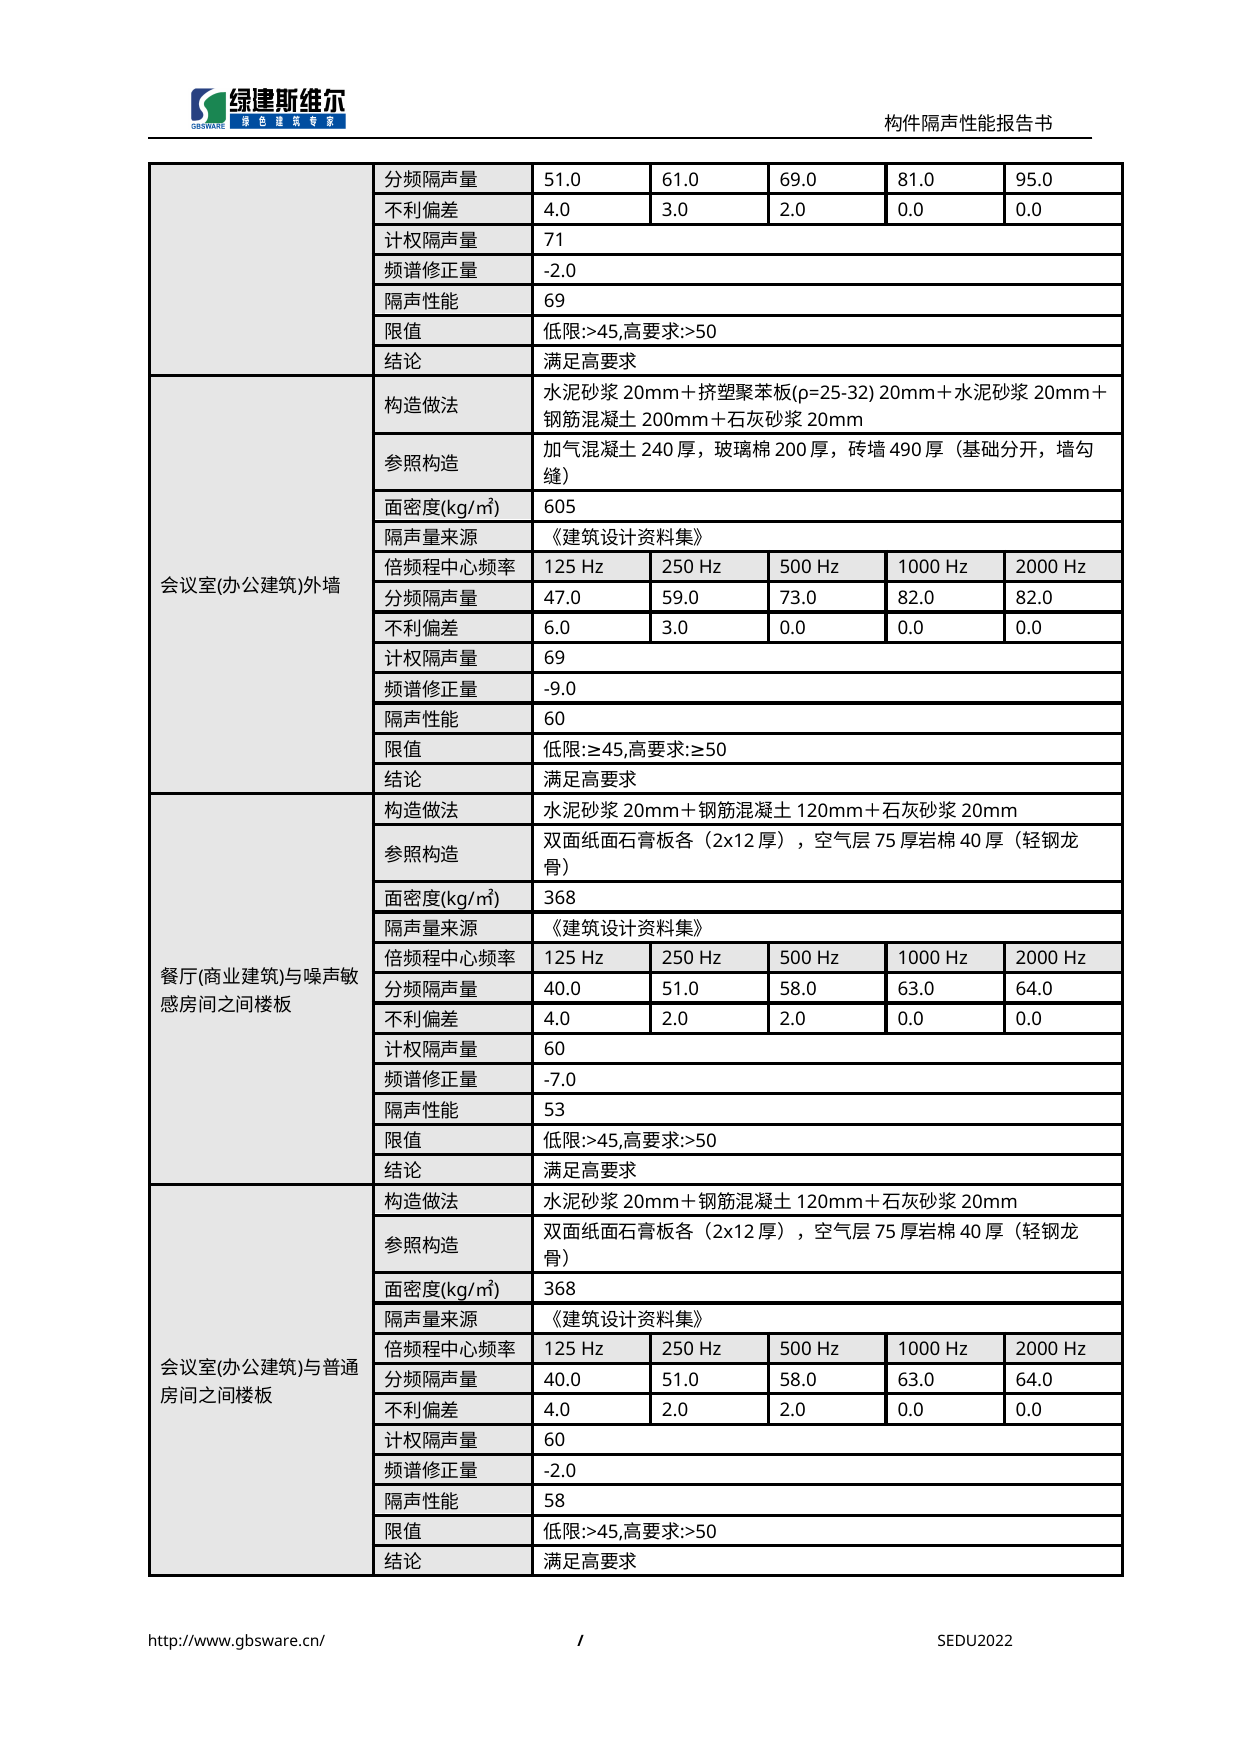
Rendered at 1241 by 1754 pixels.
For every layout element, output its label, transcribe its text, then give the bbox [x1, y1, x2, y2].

table_cell 0.0 [1006, 1395, 1121, 1423]
table_cell 60 [534, 1426, 1121, 1453]
table_cell 4.0 [534, 1395, 649, 1423]
table_cell 倍频程中心频率 [375, 1335, 531, 1362]
table_cell 73.0 [770, 583, 884, 610]
table_cell 82.0 [1006, 583, 1121, 610]
table_cell 分频隔声量 [375, 165, 531, 192]
table_cell 隔声量来源 [375, 523, 531, 550]
table_cell 71 [534, 226, 1121, 253]
table_cell 2.0 [770, 195, 884, 223]
table_cell 58.0 [770, 974, 884, 1001]
table_cell 1000 Hz [888, 553, 1003, 580]
table_cell 2.0 [770, 1005, 884, 1032]
table_cell 125 Hz [534, 553, 649, 580]
table_cell 500 Hz [770, 553, 884, 580]
table_cell 双面纸面石膏板各（2x12厚），空气层75厚岩棉40厚（轻钢龙骨） [534, 1217, 1121, 1271]
table_cell 82.0 [888, 583, 1003, 610]
table_cell 60 [534, 705, 1121, 732]
table_cell 隔声量来源 [375, 914, 531, 941]
table_cell 结论 [375, 1156, 531, 1183]
table_cell 限值 [375, 1126, 531, 1153]
table_cell 40.0 [534, 974, 649, 1001]
table_cell 不利偏差 [375, 1395, 531, 1423]
table_cell 限值 [375, 1517, 531, 1544]
table_cell 0.0 [888, 195, 1003, 223]
table_cell 低限:≥45,高要求:≥50 [534, 735, 1121, 762]
table_cell 2000 Hz [1006, 944, 1121, 971]
table_cell 低限:>45,高要求:>50 [534, 1126, 1121, 1153]
table_cell 频谱修正量 [375, 256, 531, 283]
table_cell 分频隔声量 [375, 974, 531, 1001]
table_cell 限值 [375, 735, 531, 762]
table_cell 2.0 [770, 1395, 884, 1423]
table_cell 隔声性能 [375, 705, 531, 732]
table_cell 51.0 [652, 1365, 767, 1392]
table_cell 限值 [375, 317, 531, 344]
table_cell 倍频程中心频率 [375, 944, 531, 971]
table_cell -2.0 [534, 256, 1121, 283]
table_cell 水泥砂浆 20mm＋挤塑聚苯板(ρ=25-32) 20mm＋水泥砂浆 20mm＋钢筋混凝土 200mm＋石灰砂浆 20mm [534, 377, 1121, 432]
table_cell 参照构造 [375, 826, 531, 880]
table_cell -2.0 [534, 1456, 1121, 1483]
table_cell 58 [534, 1486, 1121, 1513]
table_cell 64.0 [1006, 974, 1121, 1001]
table_cell 368 [534, 883, 1121, 910]
table_cell 隔声性能 [375, 286, 531, 313]
table_cell 61.0 [652, 165, 767, 192]
table_cell 不利偏差 [375, 1005, 531, 1032]
table_cell 63.0 [888, 974, 1003, 1001]
table_cell 隔声量来源 [375, 1305, 531, 1332]
table_cell 58.0 [770, 1365, 884, 1392]
table_cell 40.0 [534, 1365, 649, 1392]
table_cell 《建筑设计资料集》 [534, 1305, 1121, 1332]
table_cell 结论 [375, 765, 531, 792]
table_cell 250 Hz [652, 1335, 767, 1362]
table_cell 满足高要求 [534, 1547, 1121, 1574]
table_cell 水泥砂浆 20mm＋钢筋混凝土 120mm＋石灰砂浆 20mm [534, 1186, 1121, 1213]
table_cell 6.0 [534, 614, 649, 641]
table_cell 结论 [375, 1547, 531, 1574]
table_cell 368 [534, 1274, 1121, 1301]
table_cell 51.0 [652, 974, 767, 1001]
table_cell 会议室(办公建筑)外墙 [151, 377, 372, 792]
table_cell 0.0 [888, 1005, 1003, 1032]
table_cell 0.0 [888, 614, 1003, 641]
table_cell 隔声性能 [375, 1486, 531, 1513]
table_cell 59.0 [652, 583, 767, 610]
table_cell 水泥砂浆 20mm＋钢筋混凝土 120mm＋石灰砂浆 20mm [534, 795, 1121, 823]
table_cell 隔声性能 [375, 1095, 531, 1123]
table_cell 分频隔声量 [375, 1365, 531, 1392]
table_cell 频谱修正量 [375, 1065, 531, 1092]
table_cell 1000 Hz [888, 1335, 1003, 1362]
table_cell 125 Hz [534, 944, 649, 971]
table_cell 3.0 [652, 614, 767, 641]
table_cell 构造做法 [375, 795, 531, 823]
table_cell 0.0 [888, 1395, 1003, 1423]
table_cell 250 Hz [652, 944, 767, 971]
table_cell 0.0 [1006, 195, 1121, 223]
table_cell 计权隔声量 [375, 644, 531, 671]
table_cell 500 Hz [770, 1335, 884, 1362]
table_cell 2000 Hz [1006, 553, 1121, 580]
table_cell 频谱修正量 [375, 674, 531, 701]
table_cell 500 Hz [770, 944, 884, 971]
table_cell 0.0 [1006, 614, 1121, 641]
table_cell 构造做法 [375, 1186, 531, 1213]
table_cell 0.0 [770, 614, 884, 641]
table_cell -9.0 [534, 674, 1121, 701]
table_cell 参照构造 [375, 1217, 531, 1271]
table_cell 2000 Hz [1006, 1335, 1121, 1362]
table_cell -7.0 [534, 1065, 1121, 1092]
table_cell 双面纸面石膏板各（2x12厚），空气层75厚岩棉40厚（轻钢龙骨） [534, 826, 1121, 880]
table_cell 47.0 [534, 583, 649, 610]
table_cell 满足高要求 [534, 1156, 1121, 1183]
table_cell 满足高要求 [534, 765, 1121, 792]
table_cell 分频隔声量 [375, 583, 531, 610]
table_cell 95.0 [1006, 165, 1121, 192]
table_cell 63.0 [888, 1365, 1003, 1392]
table_cell 2.0 [652, 1395, 767, 1423]
table_cell 《建筑设计资料集》 [534, 914, 1121, 941]
table_cell 低限:>45,高要求:>50 [534, 317, 1121, 344]
table_cell 250 Hz [652, 553, 767, 580]
table_cell 53 [534, 1095, 1121, 1123]
table_cell 125 Hz [534, 1335, 649, 1362]
table_cell 结论 [375, 347, 531, 374]
table_cell 64.0 [1006, 1365, 1121, 1392]
table_cell 51.0 [534, 165, 649, 192]
table_cell 面密度(kg/㎡) [375, 883, 531, 910]
table_cell 满足高要求 [534, 347, 1121, 374]
table_cell 60 [534, 1035, 1121, 1062]
table_cell 计权隔声量 [375, 226, 531, 253]
table_cell 计权隔声量 [375, 1426, 531, 1453]
table_cell 计权隔声量 [375, 1035, 531, 1062]
table_cell 0.0 [1006, 1005, 1121, 1032]
table_cell 倍频程中心频率 [375, 553, 531, 580]
table_cell 加气混凝土240厚，玻璃棉200厚，砖墙490厚（基础分开，墙勾缝） [534, 435, 1121, 489]
table_cell 1000 Hz [888, 944, 1003, 971]
table_cell 69 [534, 644, 1121, 671]
table_cell 会议室(办公建筑)与普通房间之间楼板 [151, 1186, 372, 1574]
table_cell 《建筑设计资料集》 [534, 523, 1121, 550]
table_cell 2.0 [652, 1005, 767, 1032]
table_cell 69.0 [770, 165, 884, 192]
table_cell 不利偏差 [375, 195, 531, 223]
table_cell 4.0 [534, 195, 649, 223]
table_cell 81.0 [888, 165, 1003, 192]
table_cell 参照构造 [375, 435, 531, 489]
table_cell 面密度(kg/㎡) [375, 492, 531, 519]
table_cell 餐厅(商业建筑)与噪声敏感房间之间楼板 [151, 795, 372, 1183]
table_cell 605 [534, 492, 1121, 519]
table_cell 69 [534, 286, 1121, 313]
table_cell 3.0 [652, 195, 767, 223]
picture [187, 88, 347, 130]
table_cell 4.0 [534, 1005, 649, 1032]
table_cell 不利偏差 [375, 614, 531, 641]
table_cell 面密度(kg/㎡) [375, 1274, 531, 1301]
table_cell 低限:>45,高要求:>50 [534, 1517, 1121, 1544]
table_cell 频谱修正量 [375, 1456, 531, 1483]
table_cell 构造做法 [375, 377, 531, 432]
